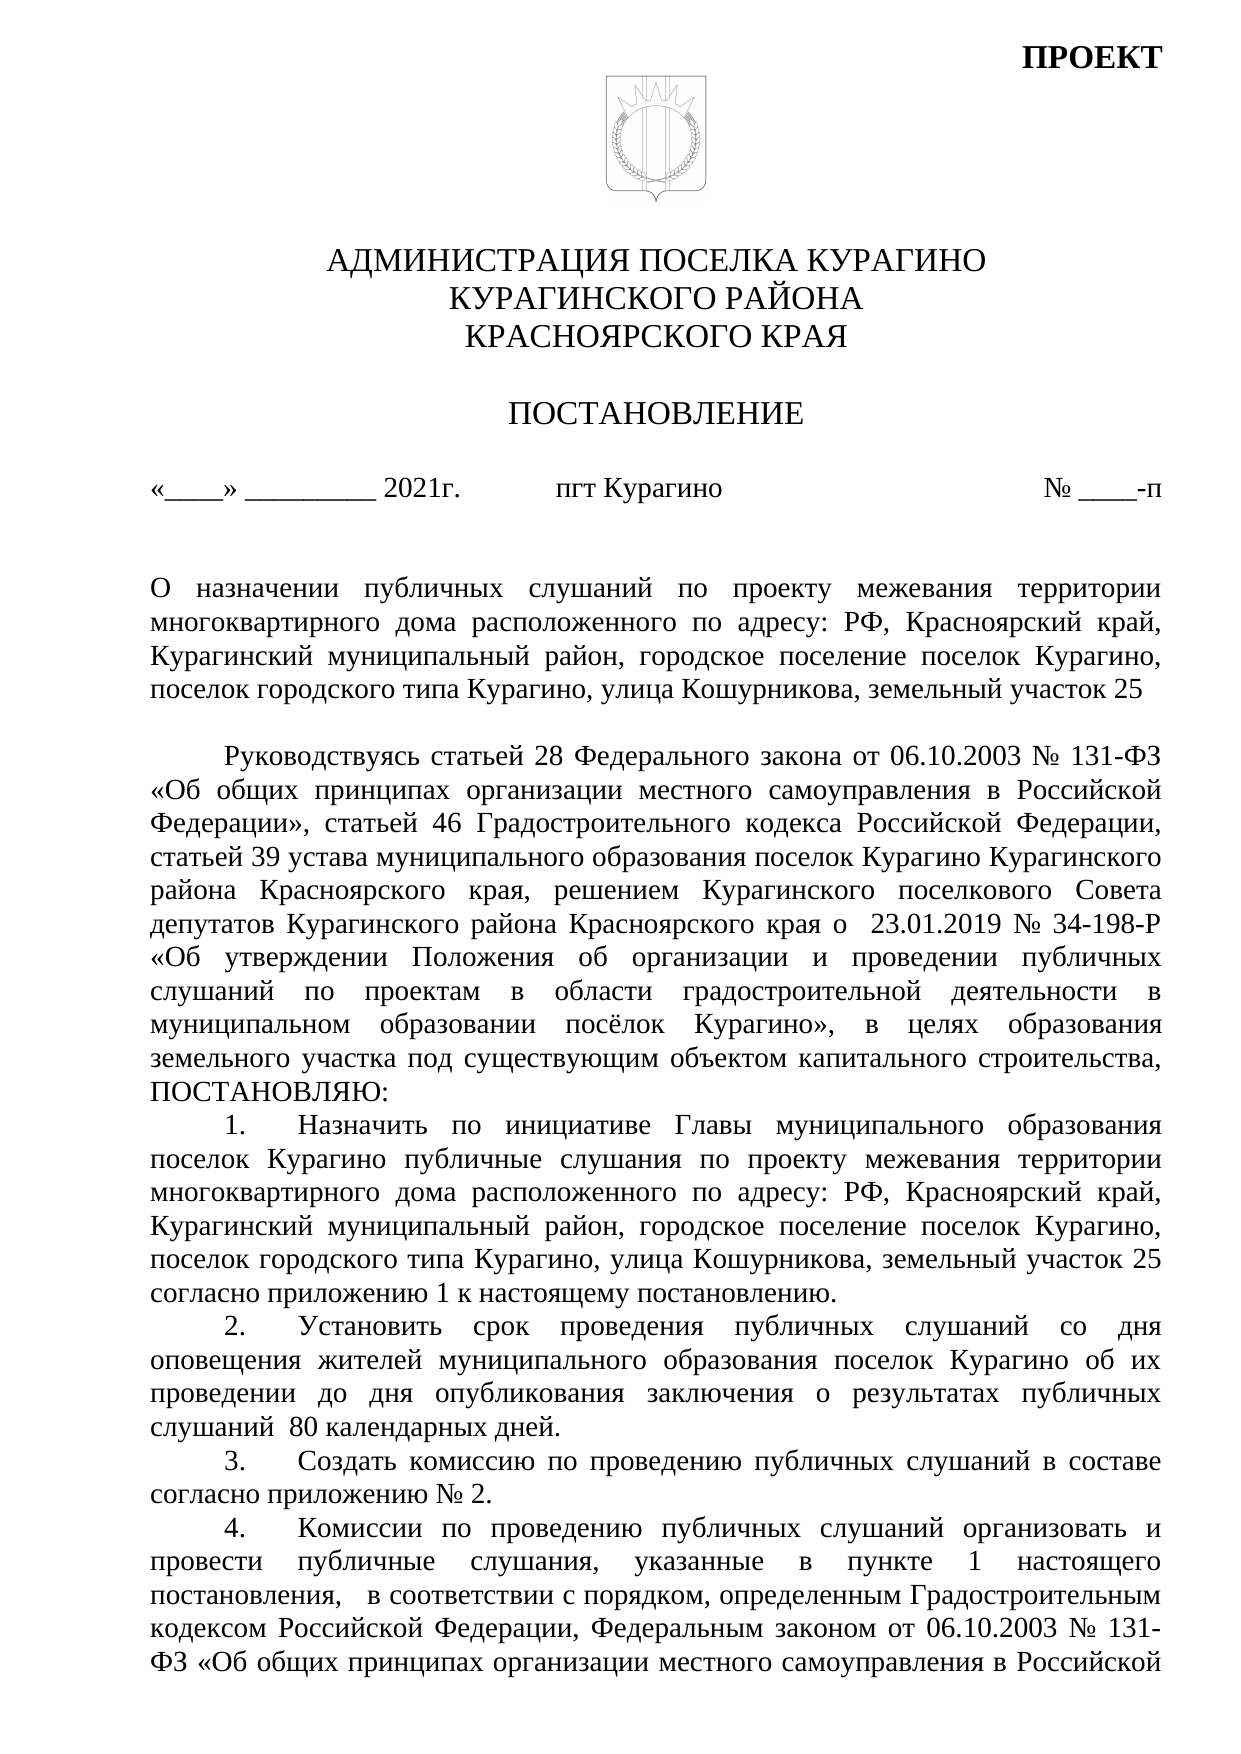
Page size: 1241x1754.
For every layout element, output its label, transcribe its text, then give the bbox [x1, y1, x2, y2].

picture [605, 75, 707, 202]
text ПРОЕКТ [150, 37, 1162, 76]
text АДМИНИСТРАЦИЯ ПОСЕЛКА КУРАГИНО [150, 240, 1162, 278]
text «____» _________ 2021г. пгт Курагино № ____-п [150, 470, 1162, 503]
text ПОСТАНОВЛЕНИЕ [150, 393, 1162, 432]
list Назначить по инициативе Главы муниципального образования поселок Курагино публичные слушания по проекту межевания территории многоквартирного дома расположенного по адресу: РФ, Красноярский край, Курагинский муниципальный район, городское поселение поселок Курагино, поселок городского типа Курагино, улица Кошурникова, земельный участок 25 согласно приложению 1 к настоящему постановлению. [150, 1107, 1162, 1308]
text Руководствуясь статьей 28 Федерального закона от 06.10.2003 № 131-ФЗ «Об общих принципах организации местного самоуправления в Российской Федерации», статьей 46 Градостроительного кодекса Российской Федерации, статьей 39 устава муниципального образования поселок Курагино Курагинского района Красноярского края, решением Курагинского поселкового Совета депутатов Курагинского района Красноярского края о 23.01.2019 № 34-198-Р «Об утверждении Положения об организации и проведении публичных слушаний по проектам в области градостроительной деятельности в муниципальном образовании посёлок Курагино», в целях образования земельного участка под существующим объектом капитального строительства, ПОСТАНОВЛЯЮ: [150, 738, 1162, 1107]
text КУРАГИНСКОГО РАЙОНА [150, 278, 1162, 317]
text КРАСНОЯРСКОГО КРАЯ [150, 317, 1162, 355]
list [150, 1510, 1162, 1677]
list Установить срок проведения публичных слушаний со дня оповещения жителей муниципального образования поселок Курагино об их проведении до дня опубликования заключения о результатах публичных слушаний 80 календарных дней. [150, 1308, 1162, 1443]
list Создать комиссию по проведению публичных слушаний в составе согласно приложению № 2. [150, 1443, 1162, 1510]
text О назначении публичных слушаний по проекту межевания территории многоквартирного дома расположенного по адресу: РФ, Красноярский край, Курагинский муниципальный район, городское поселение поселок Курагино, поселок городского типа Курагино, улица Кошурникова, земельный участок 25 [150, 571, 1162, 705]
